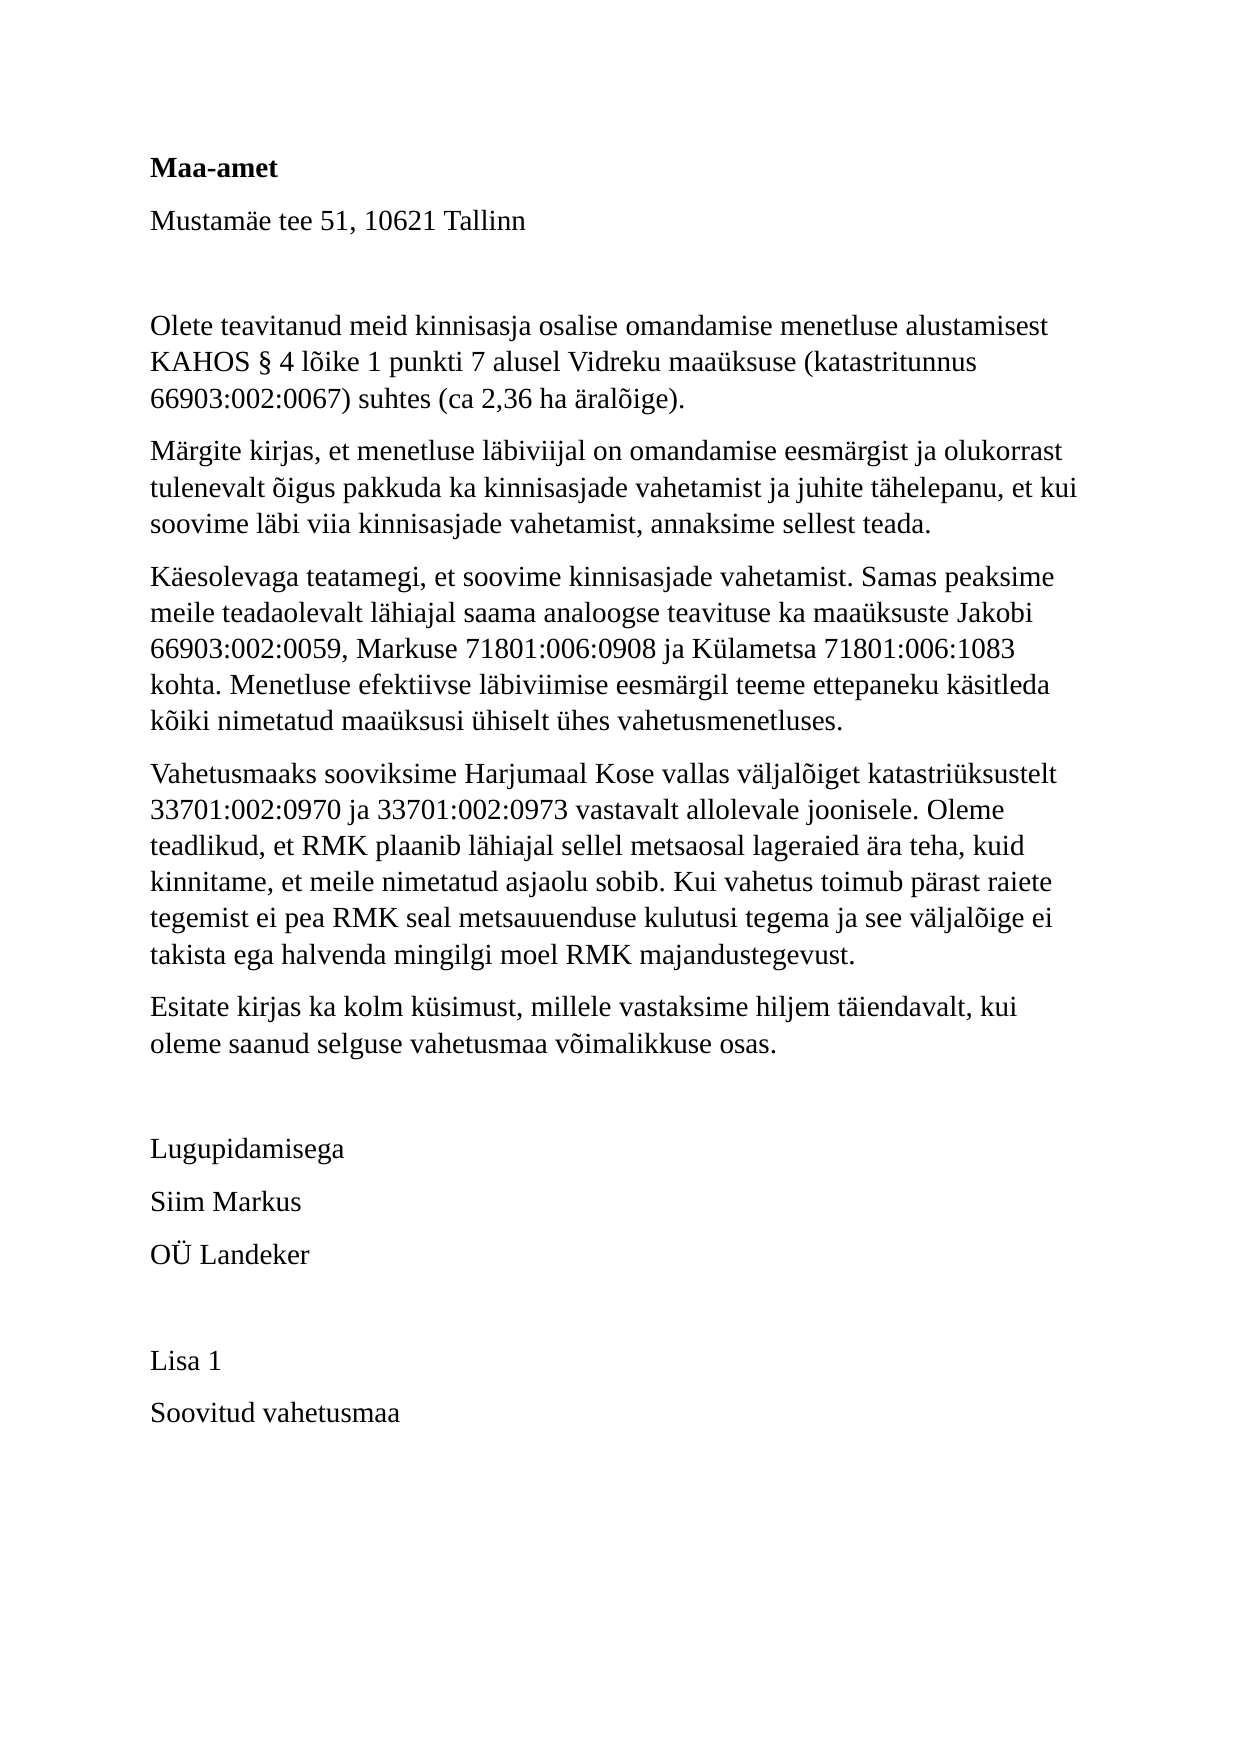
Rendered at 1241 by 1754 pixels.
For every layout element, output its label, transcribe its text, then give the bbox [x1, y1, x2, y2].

text Käesolevaga teatamegi, et soovime kinnisasjade vahetamist. Samas peaksime meile teadaolevalt lähiajal saama analoogse teavituse ka maaüksuste Jakobi 66903:002:0059, Markuse 71801:006:0908 ja Külametsa 71801:006:1083 kohta. Menetluse efektiivse läbiviimise eesmärgil teeme ettepaneku käsitleda kõiki nimetatud maaüksusi ühiselt ühes vahetusmenetluses. [150, 559, 1090, 737]
text Maa-amet [150, 150, 1090, 183]
text Märgite kirjas, et menetluse läbiviijal on omandamise eesmärgist ja olukorrast tulenevalt õigus pakkuda ka kinnisasjade vahetamist ja juhite tähelepanu, et kui soovime läbi viia kinnisasjade vahetamist, annaksime sellest teada. [150, 433, 1090, 539]
text Soovitud vahetusmaa [150, 1395, 1090, 1429]
text Lugupidamisega [150, 1131, 1090, 1165]
text Mustamäe tee 51, 10621 Tallinn [150, 203, 1090, 236]
text Esitate kirjas ka kolm küsimust, millele vastaksime hiljem täiendavalt, kui oleme saanud selguse vahetusmaa võimalikkuse osas. [150, 989, 1090, 1059]
text OÜ Landeker [150, 1237, 1090, 1271]
text Lisa 1 [150, 1343, 1090, 1376]
text Vahetusmaaks sooviksime Harjumaal Kose vallas väljalõiget katastriüksustelt 33701:002:0970 ja 33701:002:0973 vastavalt allolevale joonisele. Oleme teadlikud, et RMK plaanib lähiajal sellel metsaosal lageraied ära teha, kuid kinnitame, et meile nimetatud asjaolu sobib. Kui vahetus toimub pärast raiete tegemist ei pea RMK seal metsauuenduse kulutusi tegema ja see väljalõige ei takista ega halvenda mingilgi moel RMK majandustegevust. [150, 756, 1090, 970]
text Olete teavitanud meid kinnisasja osalise omandamise menetluse alustamisest KAHOS § 4 lõike 1 punkti 7 alusel Vidreku maaüksuse (katastritunnus 66903:002:0067) suhtes (ca 2,36 ha äralõige). [150, 308, 1090, 414]
text Siim Markus [150, 1184, 1090, 1218]
